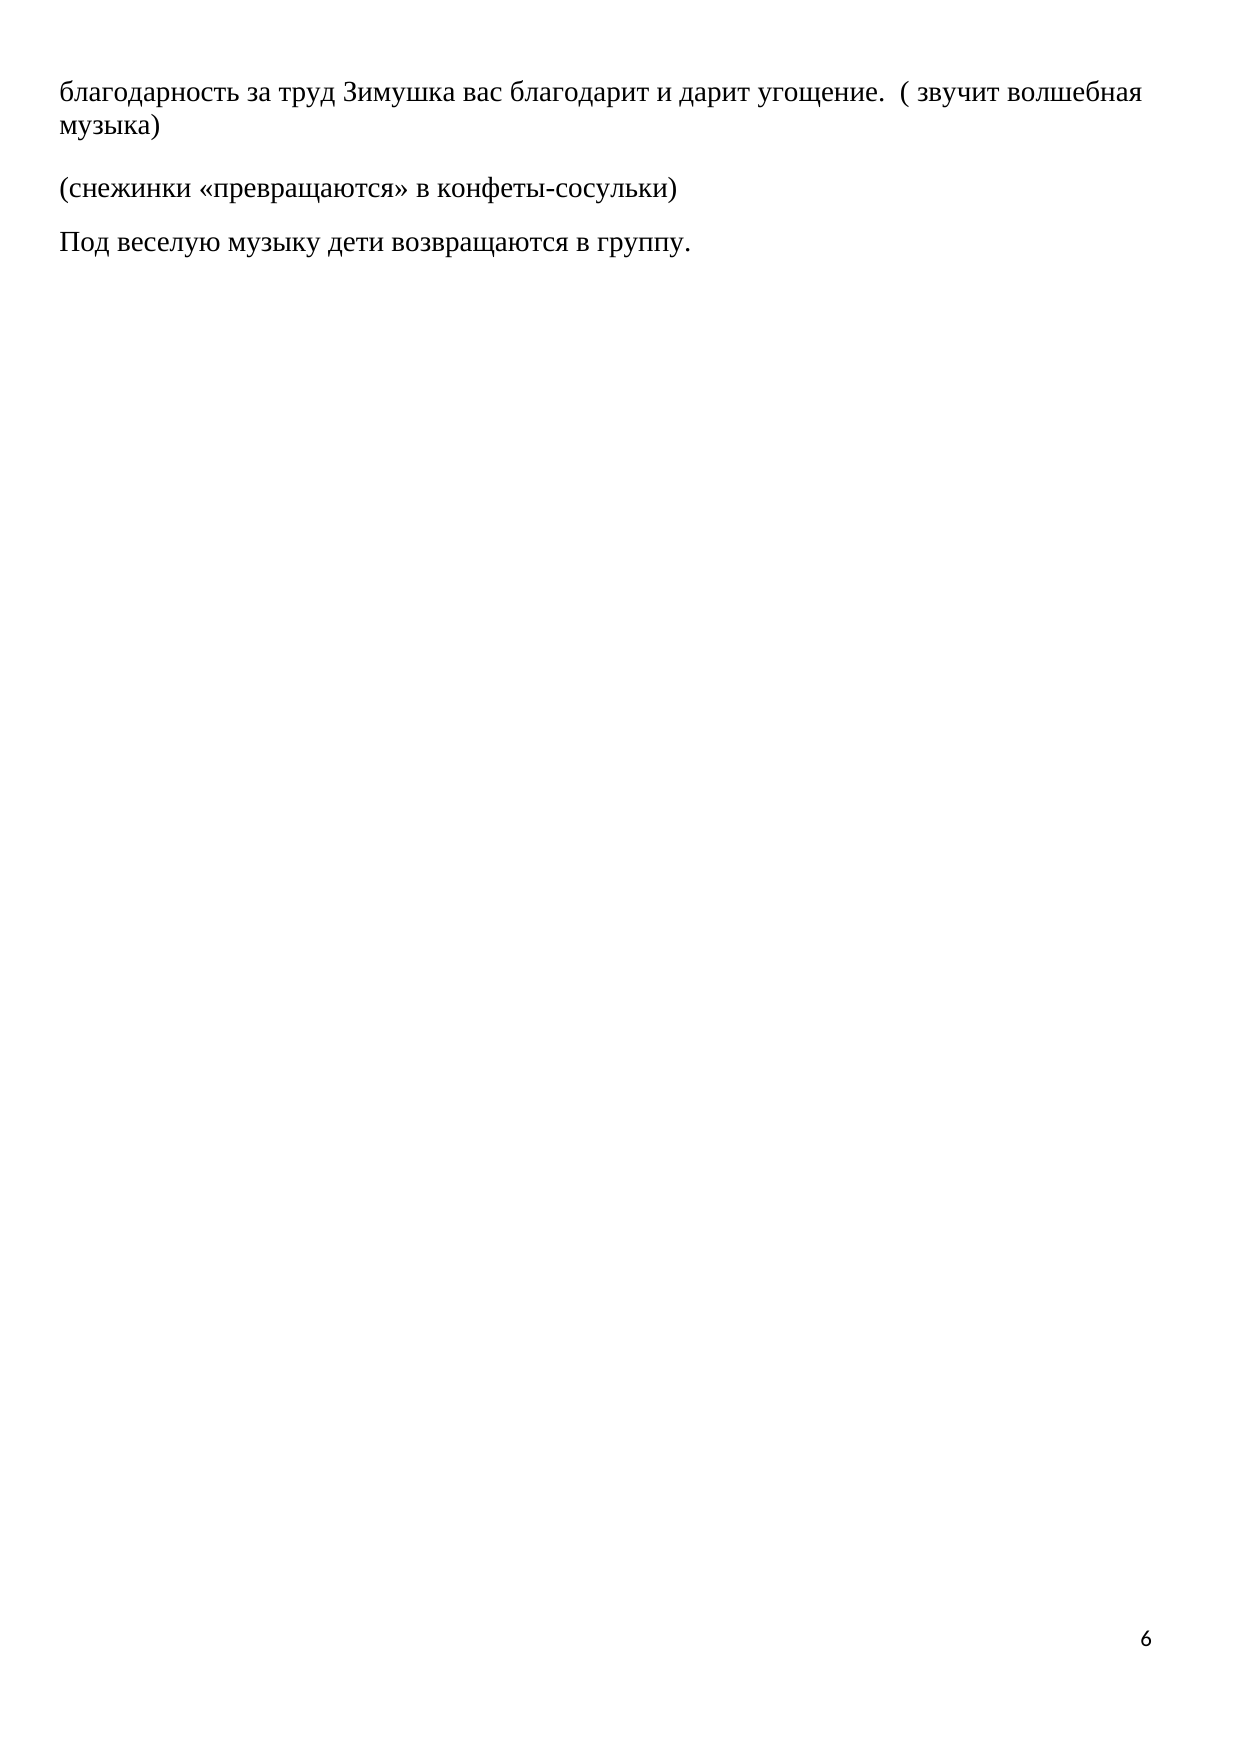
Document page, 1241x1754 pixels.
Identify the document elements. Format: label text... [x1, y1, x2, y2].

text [59, 74, 1181, 141]
text (снежинки «превращаются» в конфеты-сосульки) [59, 170, 1181, 204]
text Под веселую музыку дети возвращаются в группу. [59, 224, 1181, 258]
